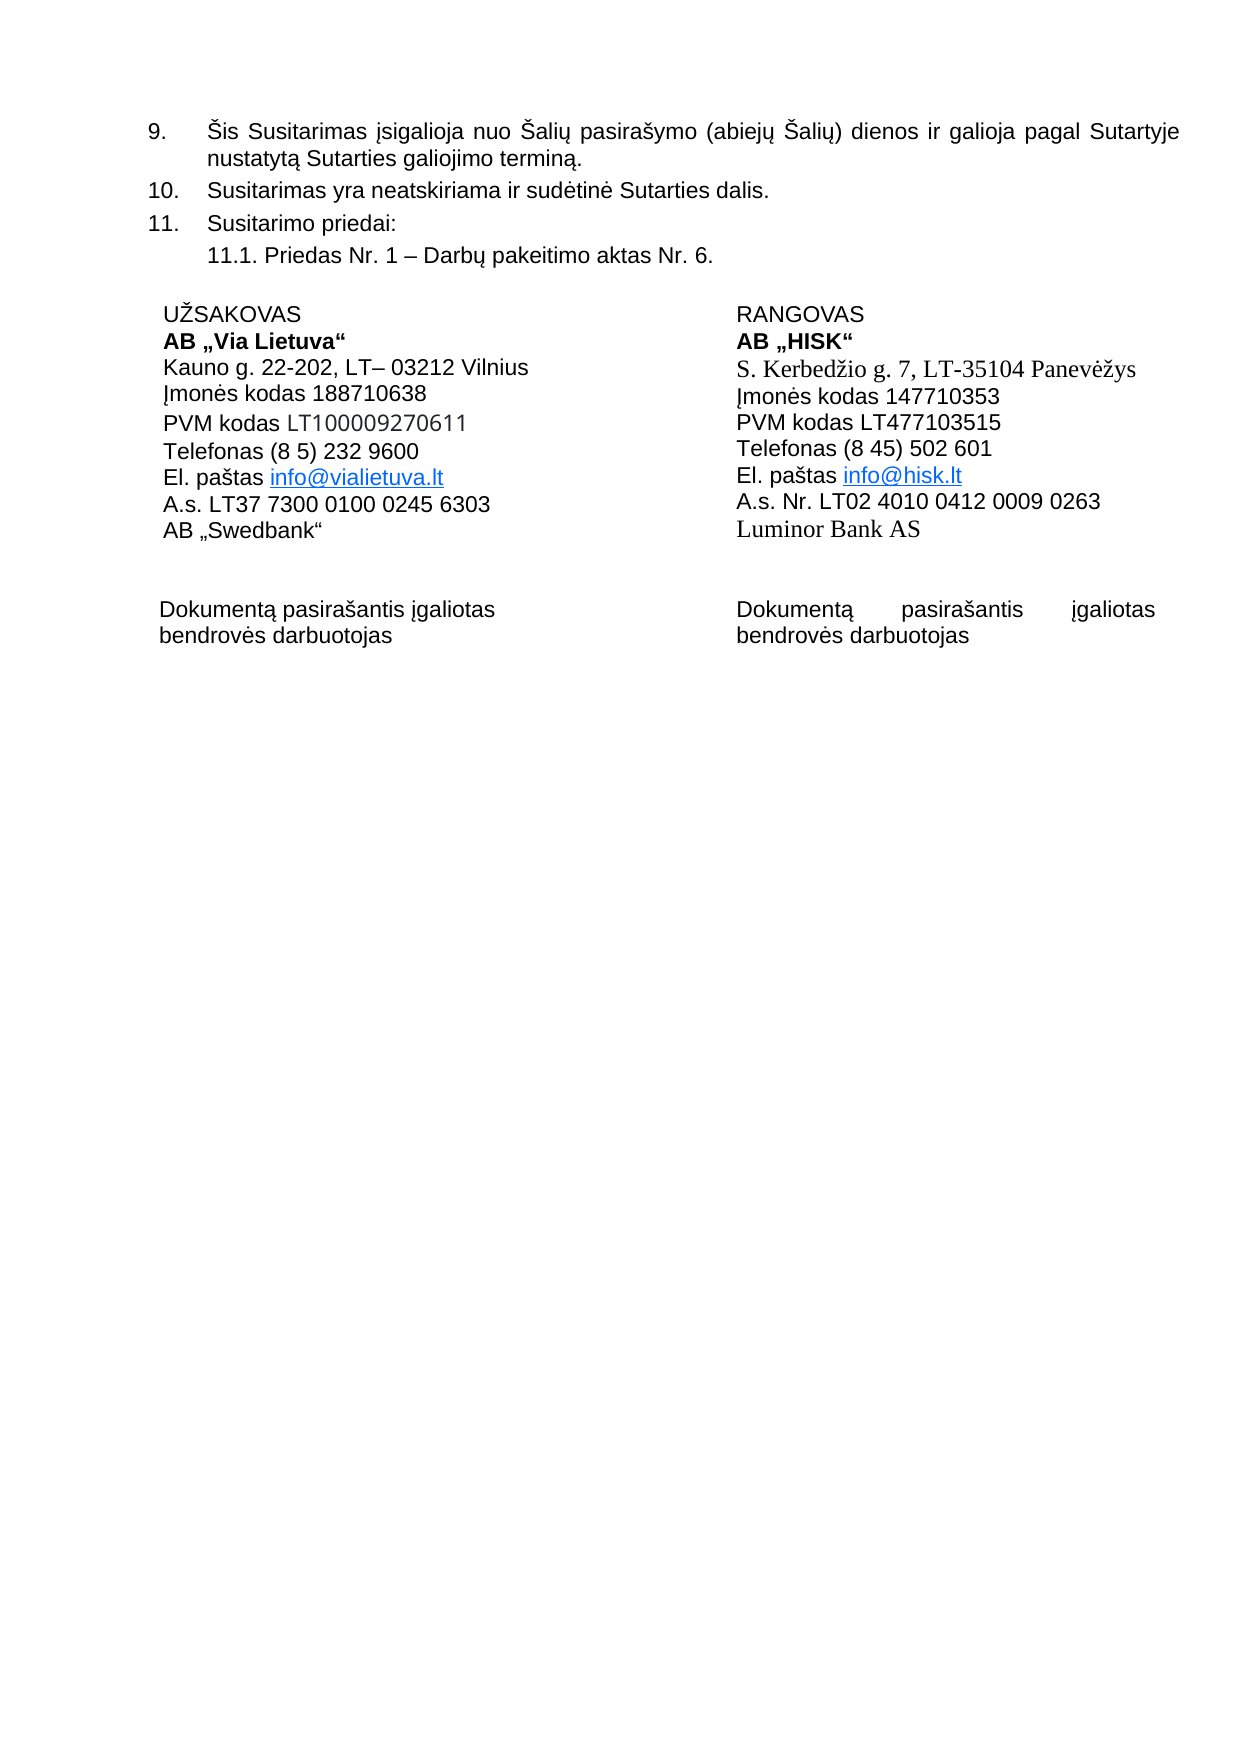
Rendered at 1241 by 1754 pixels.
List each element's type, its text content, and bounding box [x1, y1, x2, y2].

list Susitarimo priedai: [148, 210, 1181, 236]
table_header Įmonės kodas PVM kodas Telefonas (8 45) 502 601 El. paštas info@hisk.lt A.s. Nr. Dokumentą pasirašantis įgaliotas bendrovės darbuotojas [605, 301, 1167, 649]
table_header AB „Via Lietuva“ Kauno g. 22-202, LT– 03212 Vilnius Įmonės kodas 188710638 PVM kodas LT100009270611 Telefonas (8 5) 232 9600 El. paštas info@vialietuva.lt A.s. LT37 7300 0100 0245 6303 AB „Swedbank“ Dokumentą pasirašantis įgaliotas bendrovės darbuotojas [148, 301, 605, 649]
list Šis Susitarimas įsigalioja nuo Šalių pasirašymo (abiejų Šalių) dienos ir galioja pagal Sutartyje nustatytą Sutarties galiojimo terminą. [148, 118, 1181, 171]
list Susitarimas yra neatskiriama ir sudėtinė Sutarties dalis. [148, 177, 1181, 203]
list 11.1. Priedas Nr. 1 – Darbų pakeitimo aktas Nr. 6. [207, 242, 1181, 269]
